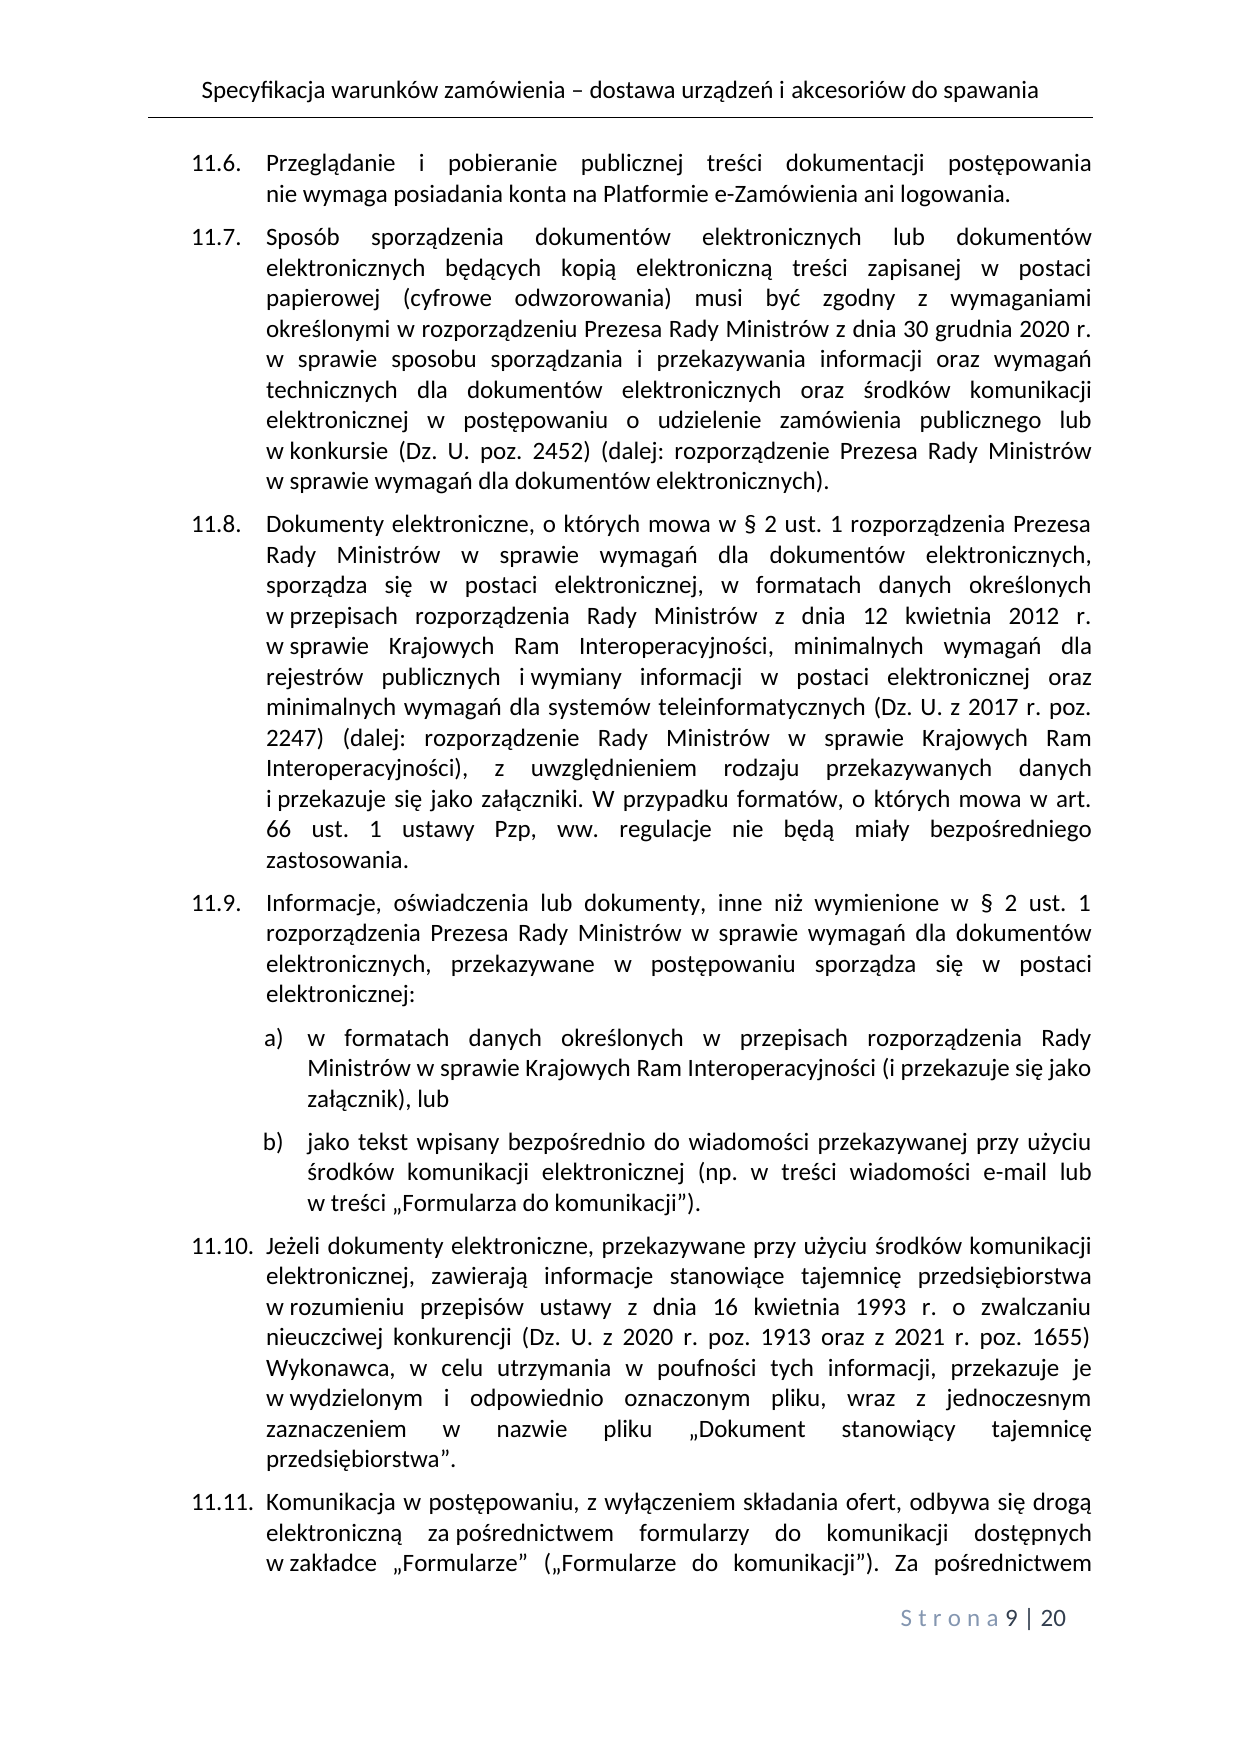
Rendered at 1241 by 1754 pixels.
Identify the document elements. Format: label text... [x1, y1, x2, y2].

list Przeglądanie i pobieranie publicznej treści dokumentacji postępowania nie wymaga posiadania konta na Platformie e-Zamówienia ani logowania. [191, 148, 1093, 209]
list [191, 1486, 1093, 1578]
list Sposób sporządzenia dokumentów elektronicznych lub dokumentów elektronicznych będących kopią elektroniczną treści zapisanej w postaci papierowej (cyfrowe odwzorowania) musi być zgodny z wymaganiami określonymi w rozporządzeniu Prezesa Rady Ministrów z dnia 30 grudnia 2020 r. w sprawie sposobu sporządzania i przekazywania informacji oraz wymagań technicznych dla dokumentów elektronicznych oraz środków komunikacji elektronicznej w postępowaniu o udzielenie zamówienia publicznego lub w konkursie (Dz. U. poz. 2452) (dalej: rozporządzenie Prezesa Rady Ministrów w sprawie wymagań dla dokumentów elektronicznych). [191, 221, 1093, 496]
list w formatach danych określonych w przepisach rozporządzenia Rady Ministrów w sprawie Krajowych Ram Interoperacyjności (i przekazuje się jako załącznik), lub [283, 1022, 1093, 1113]
list Informacje, oświadczenia lub dokumenty, inne niż wymienione w § 2 ust. 1 rozporządzenia Prezesa Rady Ministrów w sprawie wymagań dla dokumentów elektronicznych, przekazywane w postępowaniu sporządza się w postaci elektronicznej: [191, 887, 1093, 1009]
list jako tekst wpisany bezpośrednio do wiadomości przekazywanej przy użyciu środków komunikacji elektronicznej (np. w treści wiadomości e-mail lub w treści „Formularza do komunikacji”). [283, 1126, 1093, 1217]
list Dokumenty elektroniczne, o których mowa w § 2 ust. 1 rozporządzenia Prezesa Rady Ministrów w sprawie wymagań dla dokumentów elektronicznych, sporządza się w postaci elektronicznej, w formatach danych określonych w przepisach rozporządzenia Rady Ministrów z dnia 12 kwietnia 2012 r. w sprawie Krajowych Ram Interoperacyjności, minimalnych wymagań dla rejestrów publicznych i wymiany informacji w postaci elektronicznej oraz minimalnych wymagań dla systemów teleinformatycznych (Dz. U. z 2017 r. poz. 2247) (dalej: rozporządzenie Rady Ministrów w sprawie Krajowych Ram Interoperacyjności), z uwzględnieniem rodzaju przekazywanych danych i przekazuje się jako załączniki. W przypadku formatów, o których mowa w art. 66 ust. 1 ustawy Pzp, ww. regulacje nie będą miały bezpośredniego zastosowania. [191, 508, 1093, 874]
list Jeżeli dokumenty elektroniczne, przekazywane przy użyciu środków komunikacji elektronicznej, zawierają informacje stanowiące tajemnicę przedsiębiorstwa w rozumieniu przepisów ustawy z dnia 16 kwietnia 1993 r. o zwalczaniu nieuczciwej konkurencji (Dz. U. z 2020 r. poz. 1913 oraz z 2021 r. poz. 1655) Wykonawca, w celu utrzymania w poufności tych informacji, przekazuje je w wydzielonym i odpowiednio oznaczonym pliku, wraz z jednoczesnym zaznaczeniem w nazwie pliku „Dokument stanowiący tajemnicę przedsiębiorstwa”. [191, 1230, 1093, 1474]
